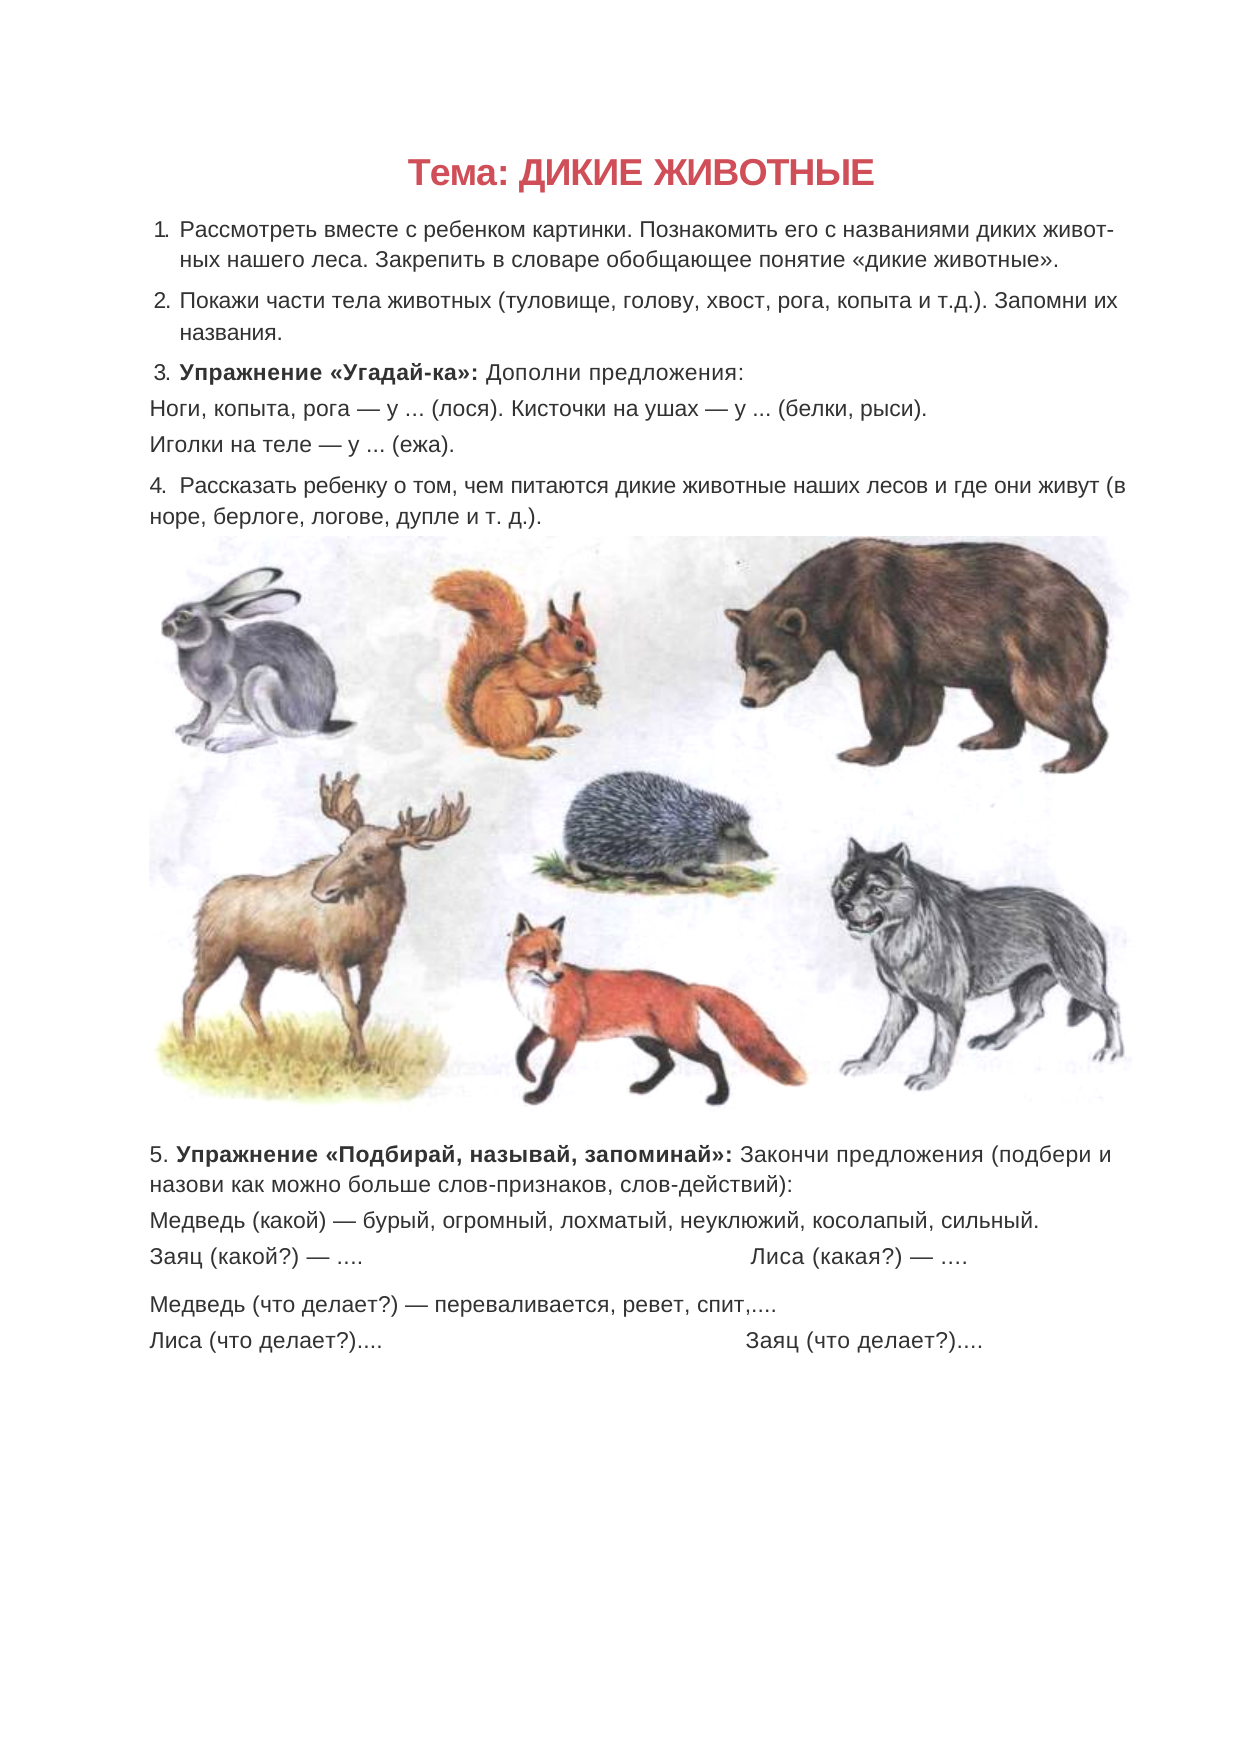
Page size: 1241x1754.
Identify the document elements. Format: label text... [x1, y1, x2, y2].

list Покажи части тела животных (туловище, голову, хвост, рога, копыта и т.д.). Запомни их названия. [153, 284, 1134, 346]
list Упражнение «Угадай-ка»: Дополни предложения: [153, 352, 1134, 388]
picture [149, 536, 1136, 1113]
text Лиса (что делает?).... Заяц (что делает?).... [149, 1327, 1134, 1353]
text Медведь (что делает?) — переваливается, ревет, спит,.... [149, 1291, 1134, 1317]
text Тема: ДИКИЕ ЖИВОТНЫЕ [149, 150, 1134, 193]
list Рассмотреть вместе с ребенком картинки. Познакомить его с названиями диких животных нашего леса. Закрепить в словаре обобщающее понятие «дикие животные». [153, 213, 1134, 273]
text 4. Рассказать ребенку о том, чем питаются дикие животные наших лесов и где они живут (в норе, берлоге, логове, дупле и т. д.). [149, 469, 1134, 530]
text Ноги, копыта, рога — у ... (лося). Кисточки на ушах — у ... (белки, рыси). Иголки на теле — у ... (ежа). [149, 388, 942, 460]
text 5. Упражнение «Подбирай, называй, запоминай»: Закончи предложения (подбери и назови как можно больше слов-признаков, слов-действий): [149, 1138, 1134, 1198]
text Медведь (какой) — бурый, огромный, лохматый, неуклюжий, косолапый, сильный. Заяц (какой?) — .... Лиса (какая?) — .... [149, 1199, 1134, 1272]
